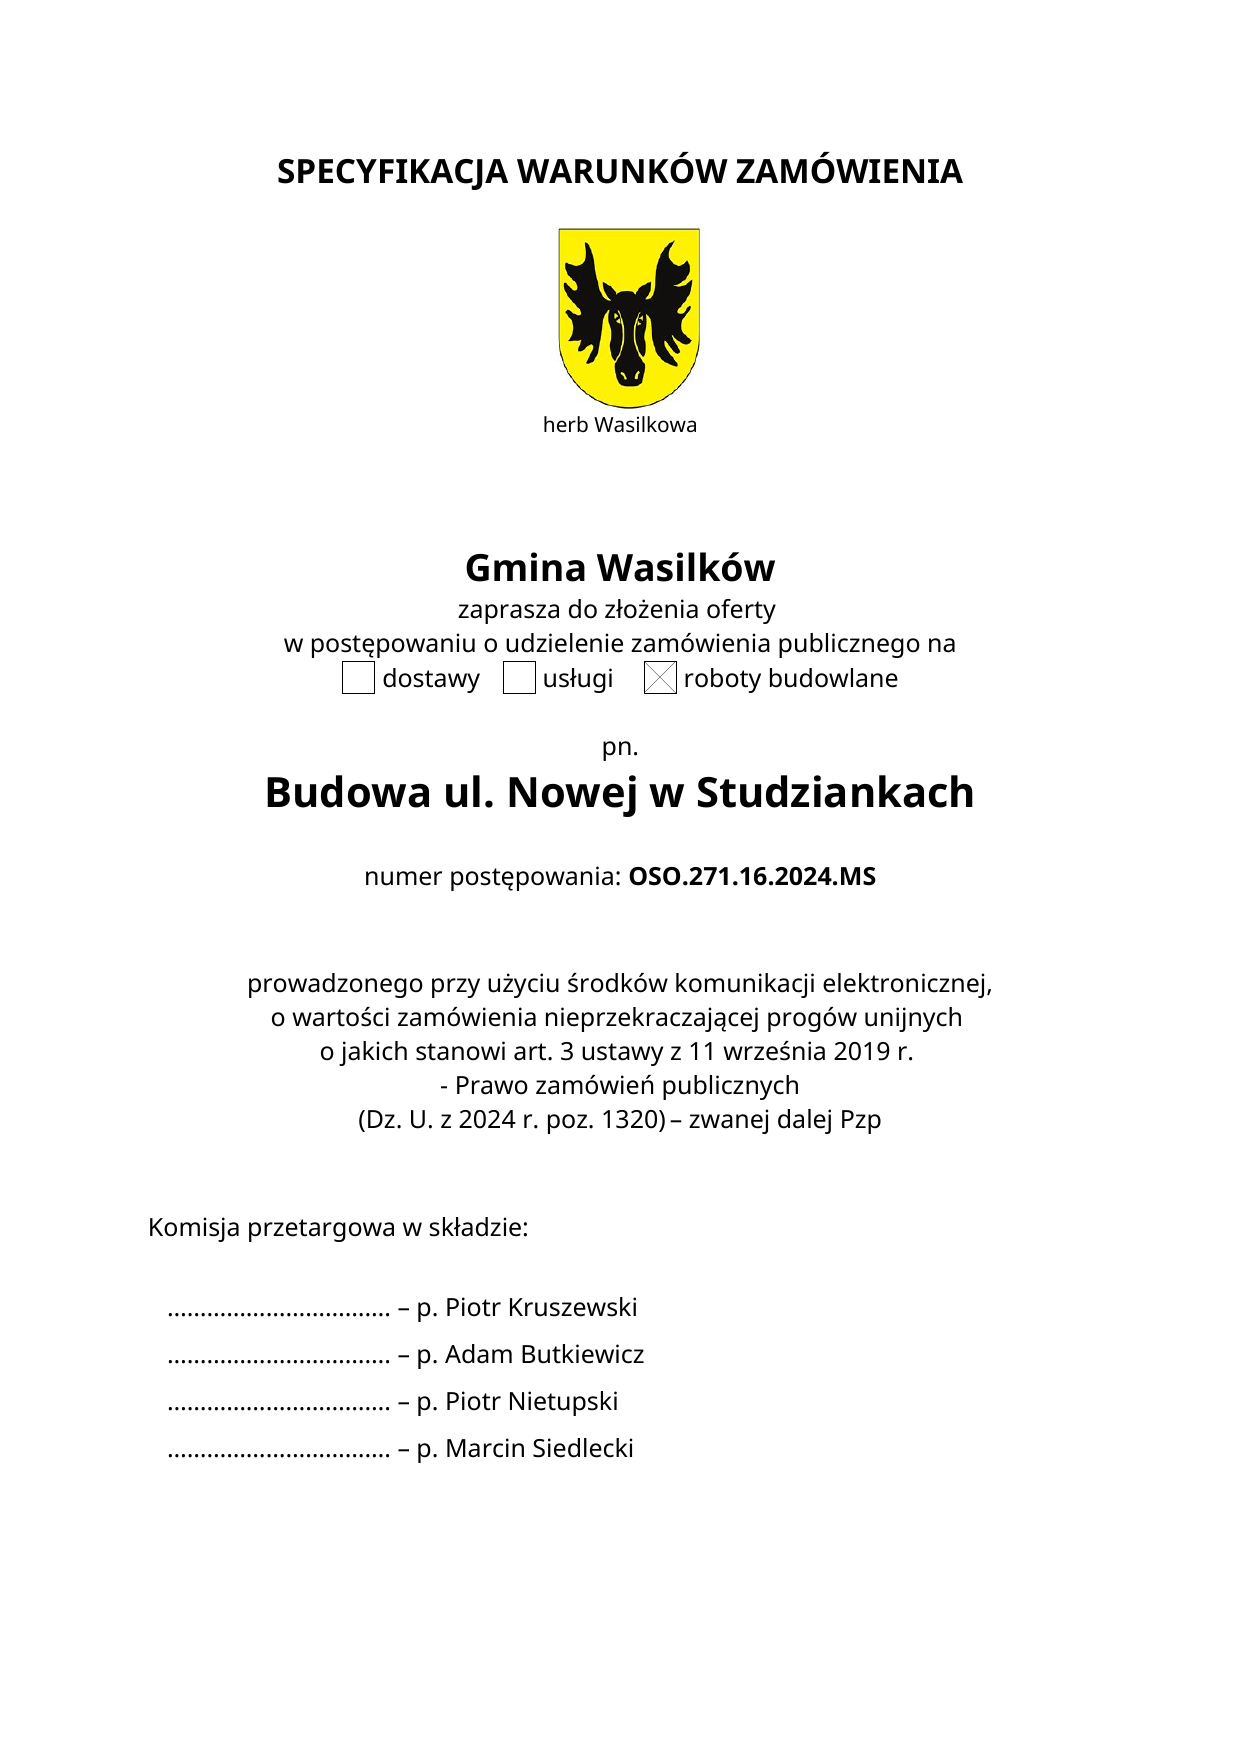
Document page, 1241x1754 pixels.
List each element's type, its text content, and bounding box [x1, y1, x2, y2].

text (Dz. U. z 2024 r. poz. 1320) – zwanej dalej Pzp [148, 1102, 1093, 1136]
title SPECYFIKACJA WARUNKÓW ZAMÓWIENIA [148, 148, 1093, 193]
text ……………………………. – p. Piotr Nietupski [167, 1383, 1093, 1418]
text prowadzonego przy użyciu środków komunikacji elektronicznej, [148, 966, 1093, 1000]
text Budowa ul. Nowej w Studziankach [148, 762, 1093, 819]
title numer postępowania: OSO.271.16.2024.MS [148, 858, 1093, 892]
text herb Wasilkowa [148, 410, 1093, 439]
text o wartości zamówienia nieprzekraczającej progów unijnych o jakich stanowi art. 3 ustawy z 11 września 2019 r. - Prawo zamówień publicznych [148, 1000, 1093, 1102]
text ……………………………. – p. Marcin Siedlecki [167, 1430, 1093, 1464]
text Komisja przetargowa w składzie: [148, 1209, 1087, 1243]
text dostawy usługi roboty budowlane [148, 660, 1093, 694]
text ……………………………. – p. Piotr Kruszewski [167, 1290, 1093, 1324]
text pn. [148, 728, 1093, 762]
text Gmina Wasilków [148, 541, 1093, 592]
text ……………………………. – p. Adam Butkiewicz [167, 1337, 1093, 1371]
picture [458, 227, 783, 411]
text zaprasza do złożenia oferty w postępowaniu o udzielenie zamówienia publicznego na [148, 592, 1093, 660]
